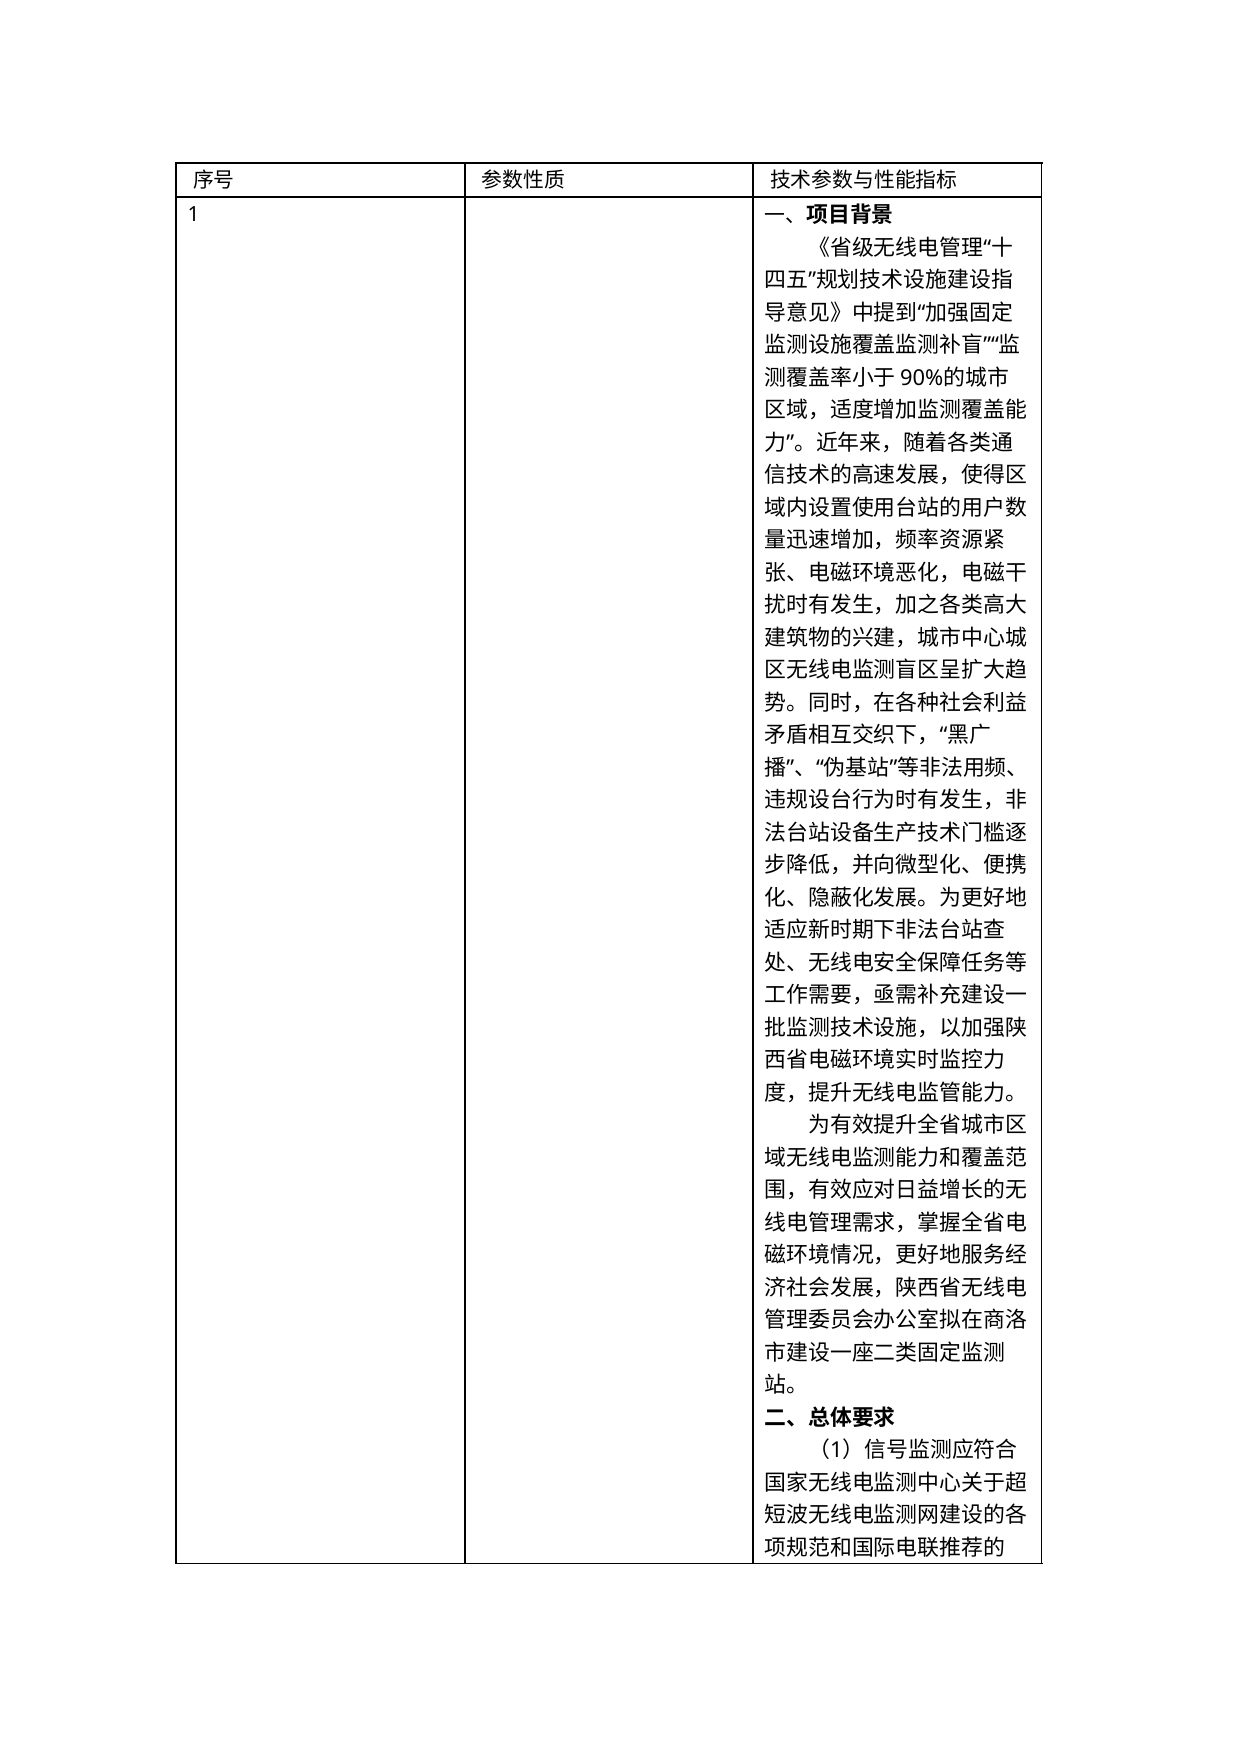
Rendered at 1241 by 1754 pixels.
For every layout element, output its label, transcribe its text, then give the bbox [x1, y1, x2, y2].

table_cell 1 [177, 198, 464, 1563]
table_header 技术参数与性能指标 [754, 164, 1041, 196]
table_header 参数性质 [466, 164, 752, 196]
table_header 序号 [177, 164, 464, 196]
table_cell [466, 198, 752, 1563]
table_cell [754, 198, 1041, 1563]
